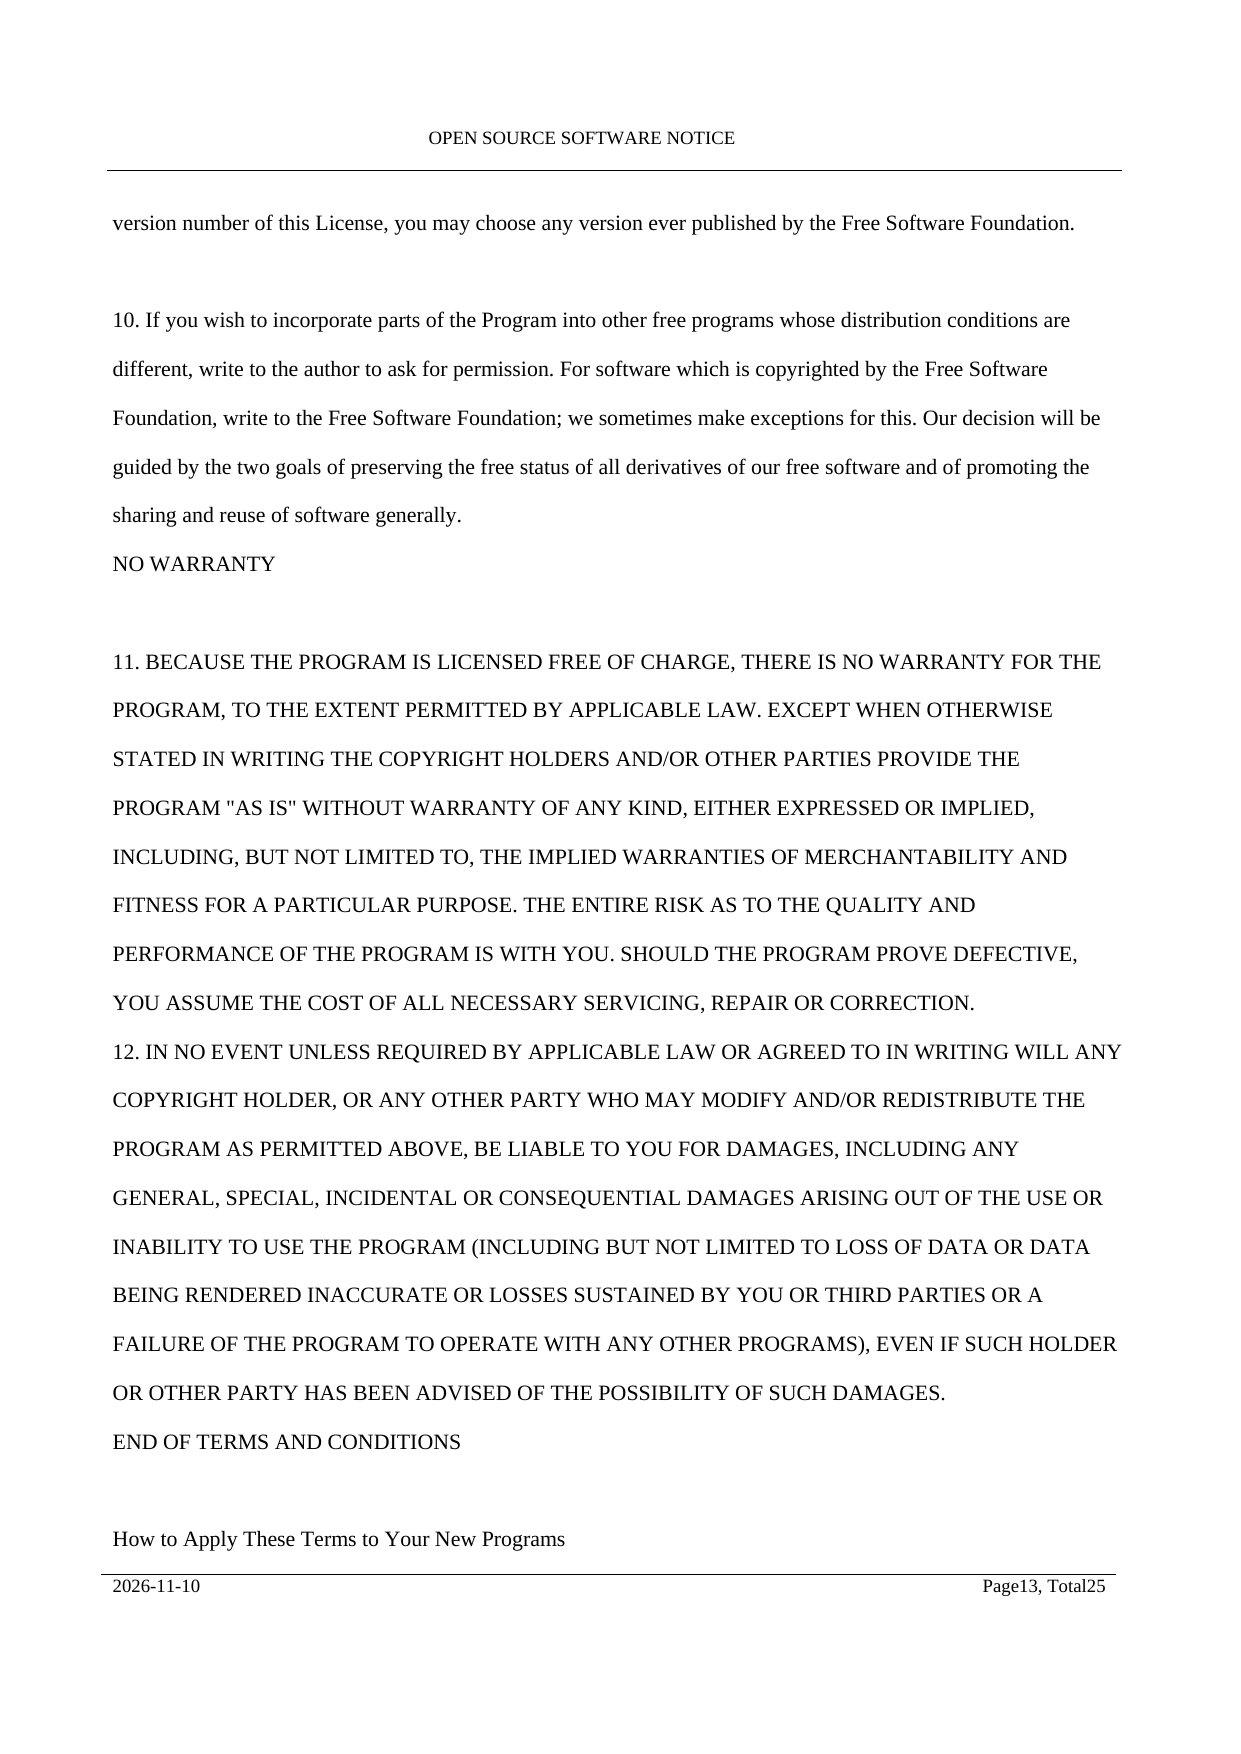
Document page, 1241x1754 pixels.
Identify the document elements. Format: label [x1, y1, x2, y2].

text [112, 206, 1128, 1555]
